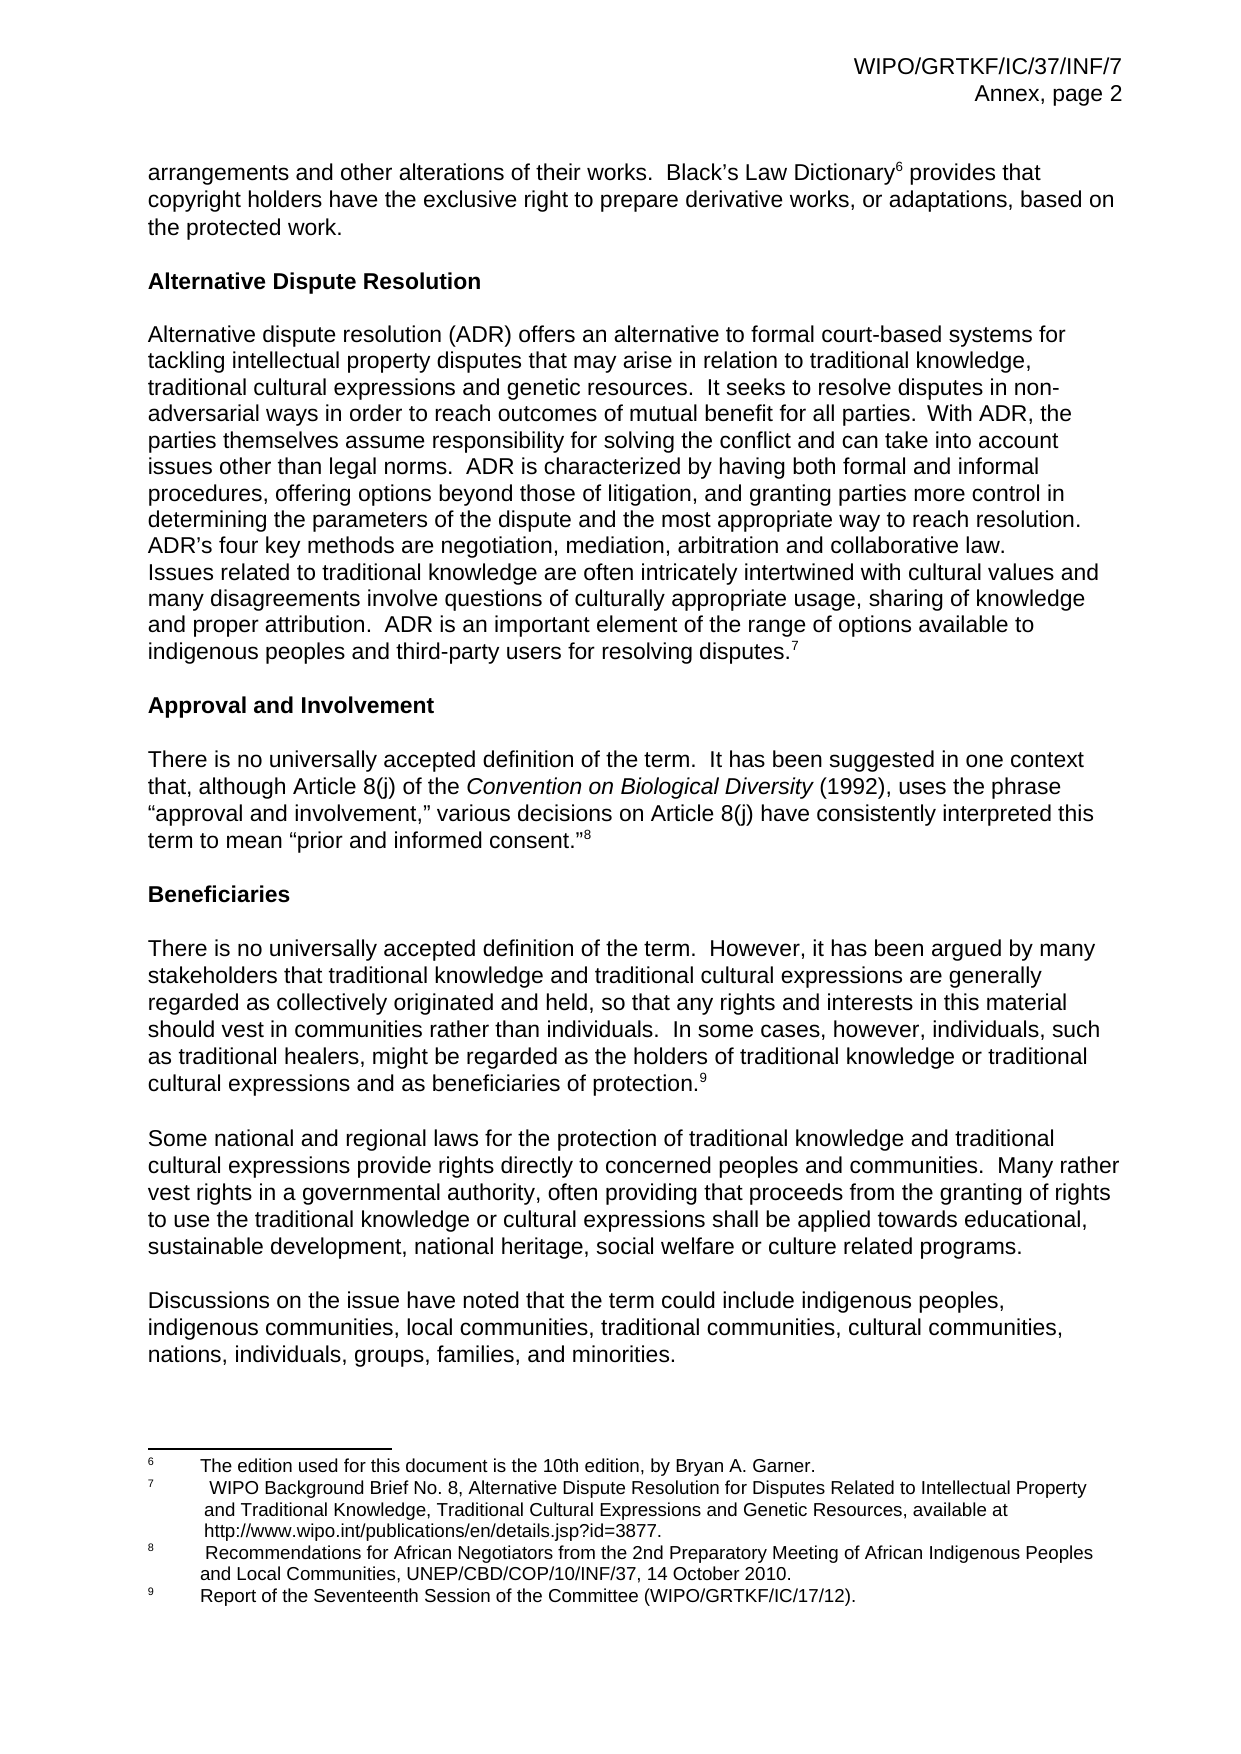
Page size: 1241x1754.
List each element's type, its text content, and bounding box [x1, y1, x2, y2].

text There is no universally accepted definition of the term. However, it has been argued by many stakeholders that traditional knowledge and traditional cultural expressions are generally regarded as collectively originated and held, so that any rights and interests in this material should vest in communities rather than individuals. In some cases, however, individuals, such as traditional healers, might be regarded as the holders of traditional knowledge or traditional cultural expressions and as beneficiaries of protection. [148, 934, 1122, 1097]
text Approval and Involvement [148, 691, 1122, 718]
text Beneficiaries [148, 880, 1122, 907]
text Alternative dispute resolution (ADR) offers an alternative to formal court-based systems for tackling intellectual property disputes that may arise in relation to traditional knowledge, traditional cultural expressions and genetic resources. It seeks to resolve disputes in non-adversarial ways in order to reach outcomes of mutual benefit for all parties. With ADR, the parties themselves assume responsibility for solving the conflict and can take into account issues other than legal norms. ADR is characterized by having both formal and informal procedures, offering options beyond those of litigation, and granting parties more control in determining the parameters of the dispute and the most appropriate way to reach resolution. ADR’s four key methods are negotiation, mediation, arbitration and collaborative law. [148, 321, 1122, 559]
text Alternative Dispute Resolution [148, 267, 1122, 294]
text Discussions on the issue have noted that the term could include indigenous peoples, indigenous communities, local communities, traditional communities, cultural communities, nations, individuals, groups, families, and minorities. [148, 1286, 1122, 1368]
text Some national and regional laws for the protection of traditional knowledge and traditional cultural expressions provide rights directly to concerned peoples and communities. Many rather vest rights in a governmental authority, often providing that proceeds from the granting of rights to use the traditional knowledge or cultural expressions shall be applied towards educational, sustainable development, national heritage, social welfare or culture related programs. [148, 1124, 1122, 1259]
text Issues related to traditional knowledge are often intricately intertwined with cultural values and many disagreements involve questions of culturally appropriate usage, sharing of knowledge and proper attribution. ADR is an important element of the range of options available to indigenous peoples and third-party users for resolving disputes. [148, 559, 1122, 664]
text There is no universally accepted definition of the term. It has been suggested in one context that, although Article 8(j) of the Convention on Biological Diversity (1992), uses the phrase “approval and involvement,” various decisions on Article 8(j) have consistently interpreted this term to mean “prior and informed consent.” [148, 745, 1122, 854]
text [148, 158, 1122, 240]
